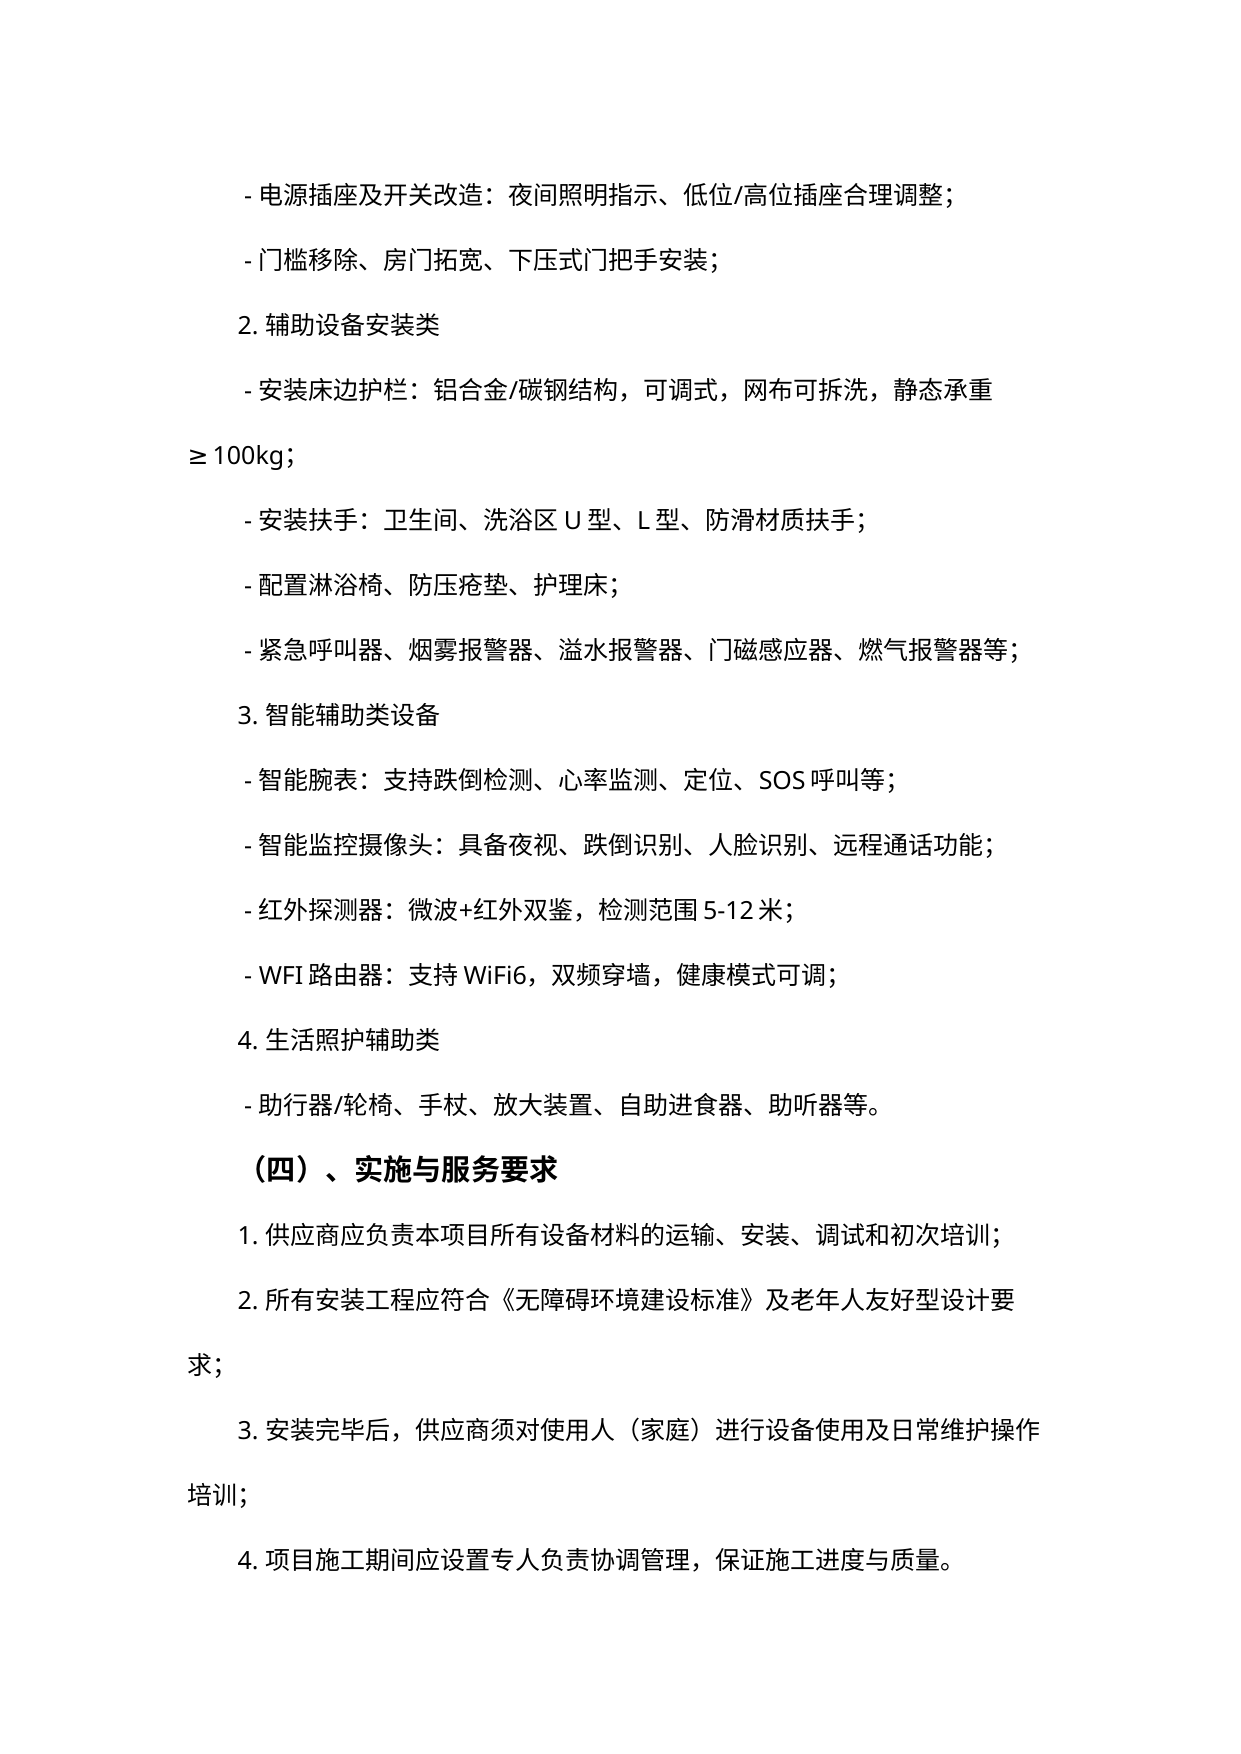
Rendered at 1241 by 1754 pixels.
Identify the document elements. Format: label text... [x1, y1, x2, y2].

text 2. 辅助设备安装类 [187, 292, 1053, 357]
text - 智能监控摄像头：具备夜视、跌倒识别、人脸识别、远程通话功能； [187, 812, 1053, 877]
text 3. 智能辅助类设备 [187, 682, 1053, 747]
text - 智能腕表：支持跌倒检测、心率监测、定位、SOS呼叫等； [187, 747, 1053, 812]
text 2. 所有安装工程应符合《无障碍环境建设标准》及老年人友好型设计要求； [187, 1267, 1053, 1397]
text - 电源插座及开关改造：夜间照明指示、低位/高位插座合理调整； [187, 162, 1053, 227]
text - 安装床边护栏：铝合金/碳钢结构，可调式，网布可拆洗，静态承重≥100kg； [187, 357, 1053, 487]
text 3. 安装完毕后，供应商须对使用人（家庭）进行设备使用及日常维护操作培训； [187, 1397, 1053, 1527]
text - 紧急呼叫器、烟雾报警器、溢水报警器、门磁感应器、燃气报警器等； [187, 617, 1053, 682]
text - 门槛移除、房门拓宽、下压式门把手安装； [187, 227, 1053, 292]
text （四）、实施与服务要求 [187, 1137, 1053, 1202]
text - 红外探测器：微波+红外双鉴，检测范围5-12米； [187, 877, 1053, 942]
text 1. 供应商应负责本项目所有设备材料的运输、安装、调试和初次培训； [187, 1202, 1053, 1267]
text - 配置淋浴椅、防压疮垫、护理床； [187, 552, 1053, 617]
text 4. 生活照护辅助类 [187, 1007, 1053, 1072]
text - WFI路由器：支持WiFi6，双频穿墙，健康模式可调； [187, 942, 1053, 1007]
text - 安装扶手：卫生间、洗浴区U型、L型、防滑材质扶手； [187, 487, 1053, 552]
text - 助行器/轮椅、手杖、放大装置、自助进食器、助听器等。 [187, 1072, 1053, 1137]
text 4. 项目施工期间应设置专人负责协调管理，保证施工进度与质量。 [187, 1527, 1053, 1592]
